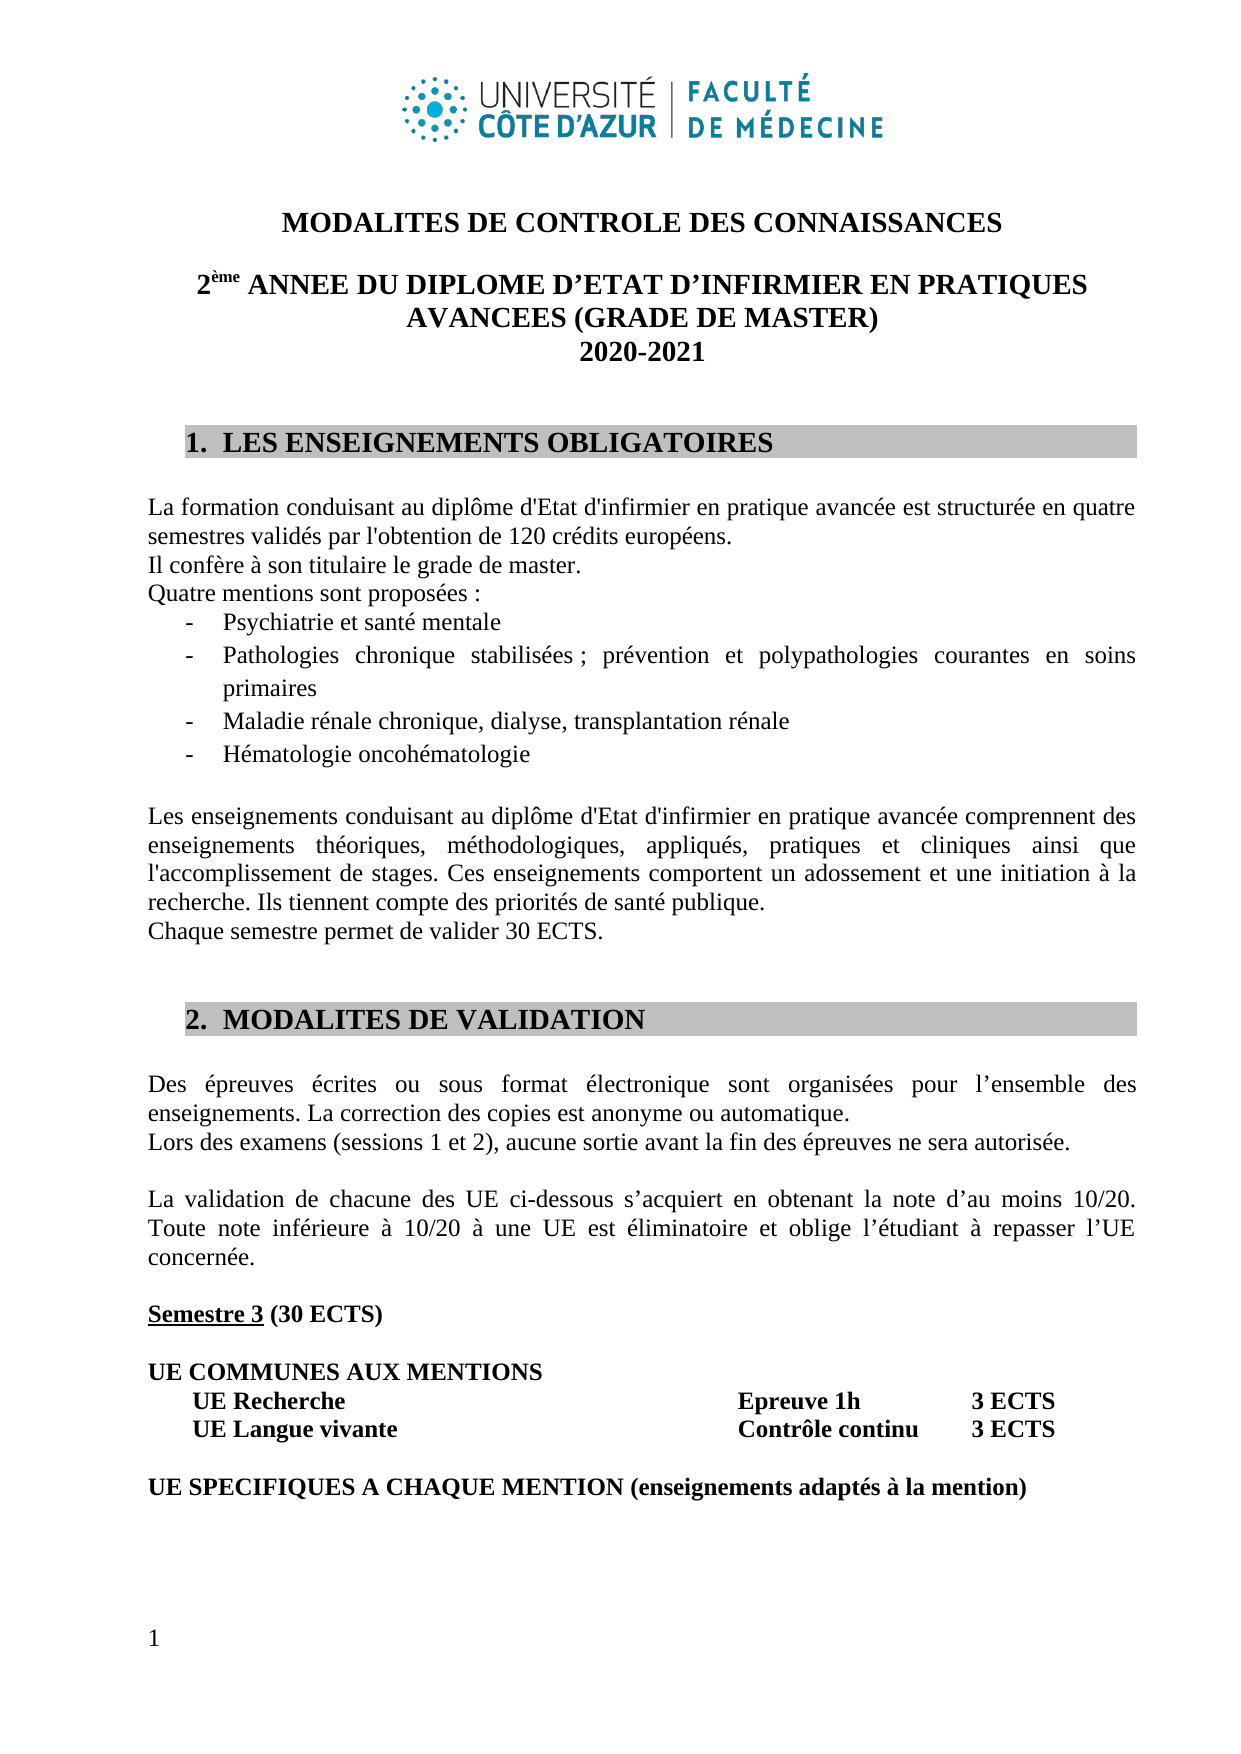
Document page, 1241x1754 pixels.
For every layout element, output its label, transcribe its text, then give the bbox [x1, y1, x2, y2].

text 2ème ANNEE DU DIPLOME D’ETAT D’INFIRMIER EN PRATIQUES AVANCEES (GRADE DE MASTER) [148, 267, 1137, 334]
picture [402, 73, 883, 142]
list Pathologies chronique stabilisées ; prévention et polypathologies courantes en soins primaires [185, 640, 1137, 702]
text Les enseignements conduisant au diplôme d'Etat d'infirmier en pratique avancée comprennent des enseignements théoriques, méthodologiques, appliqués, pratiques et cliniques ainsi que l'accomplissement de stages. Ces enseignements comportent un adossement et une initiation à la recherche. Ils tiennent compte des priorités de santé publique. [148, 801, 1137, 916]
list Psychiatrie et santé mentale [185, 607, 1137, 636]
text Semestre 3 (30 ECTS) [148, 1299, 1137, 1328]
text UE SPECIFIQUES A CHAQUE MENTION (enseignements adaptés à la mention) [148, 1472, 1137, 1501]
text Quatre mentions sont proposées : [148, 578, 1137, 607]
text Il confère à son titulaire le grade de master. [148, 550, 1137, 578]
list Hématologie oncohématologie [185, 739, 1137, 768]
text UE Langue vivante Contrôle continu 3 ECTS [192, 1414, 1137, 1443]
list Maladie rénale chronique, dialyse, transplantation rénale [185, 706, 1137, 735]
text La formation conduisant au diplôme d'Etat d'infirmier en pratique avancée est structurée en quatre semestres validés par l'obtention de 120 crédits européens. [148, 492, 1137, 550]
text UE Recherche Epreuve 1h 3 ECTS [192, 1386, 1137, 1414]
list MODALITES DE VALIDATION [185, 1002, 1137, 1036]
picture [876, 121, 883, 133]
list LES ENSEIGNEMENTS OBLIGATOIRES [185, 425, 1137, 458]
text Lors des examens (sessions 1 et 2), aucune sortie avant la fin des épreuves ne sera autorisée. [148, 1127, 1137, 1156]
text Chaque semestre permet de valider 30 ECTS. [148, 916, 1137, 945]
text 2020-2021 [148, 334, 1137, 367]
text MODALITES DE CONTROLE DES CONNAISSANCES [148, 209, 1137, 238]
text UE COMMUNES AUX MENTIONS [148, 1357, 1137, 1386]
text La validation de chacune des UE ci-dessous s’acquiert en obtenant la note d’au moins 10/20. Toute note inférieure à 10/20 à une UE est éliminatoire et oblige l’étudiant à repasser l’UE concernée. [148, 1184, 1137, 1271]
text Des épreuves écrites ou sous format électronique sont organisées pour l’ensemble des enseignements. La correction des copies est anonyme ou automatique. [148, 1069, 1137, 1127]
